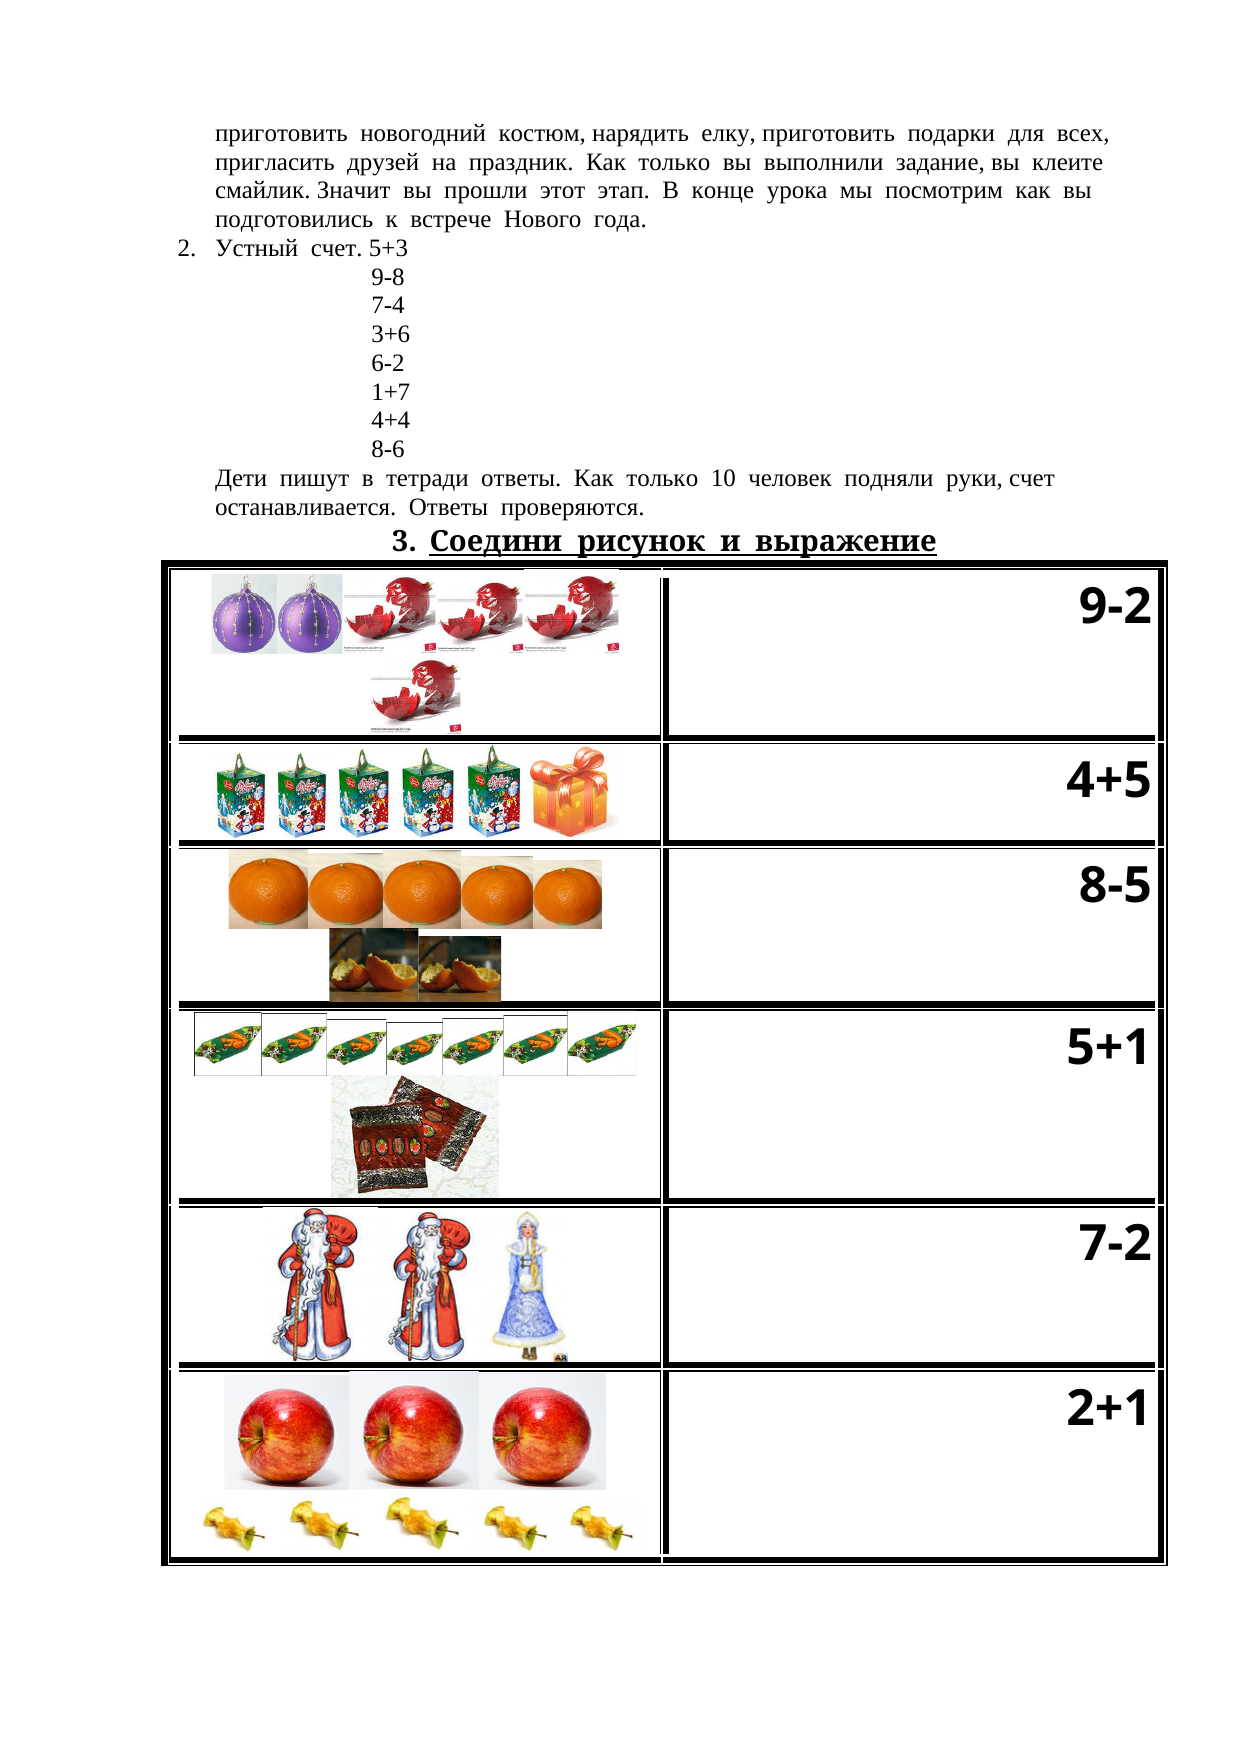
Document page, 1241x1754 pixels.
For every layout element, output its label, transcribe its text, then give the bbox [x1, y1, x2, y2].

list 4+4 [215, 406, 1152, 434]
picture [194, 1010, 637, 1198]
picture [209, 744, 622, 840]
list 7-4 [215, 291, 1152, 319]
table_cell 5+1 [664, 1001, 1163, 1198]
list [177, 118, 1152, 233]
list 1+7 [215, 377, 1152, 406]
picture [228, 849, 602, 1002]
table_header 9-2 [664, 570, 1158, 735]
list 9-8 [215, 262, 1152, 291]
list Устный счет. 5+3 [177, 233, 1152, 262]
table_cell [168, 735, 664, 840]
table_cell [168, 1362, 664, 1557]
table_cell 2+1 [664, 1362, 1163, 1557]
picture [211, 569, 619, 735]
list 8-6 [215, 434, 1152, 463]
list Соедини рисунок и выражение [177, 521, 1152, 560]
table_cell 7-2 [664, 1198, 1163, 1362]
list Дети пишут в тетради ответы. Как только 10 человек подняли руки, счет останавливается. Ответы проверяются. [215, 463, 1152, 521]
table_cell [168, 1001, 664, 1198]
table_header [168, 567, 664, 735]
table_cell [168, 840, 664, 1001]
table_cell [168, 1198, 664, 1362]
list 3+6 [215, 319, 1152, 348]
table_cell 4+5 [664, 735, 1163, 840]
picture [262, 1207, 568, 1362]
table_cell 8-5 [664, 840, 1163, 1001]
picture [188, 1371, 642, 1557]
list 6-2 [215, 348, 1152, 377]
